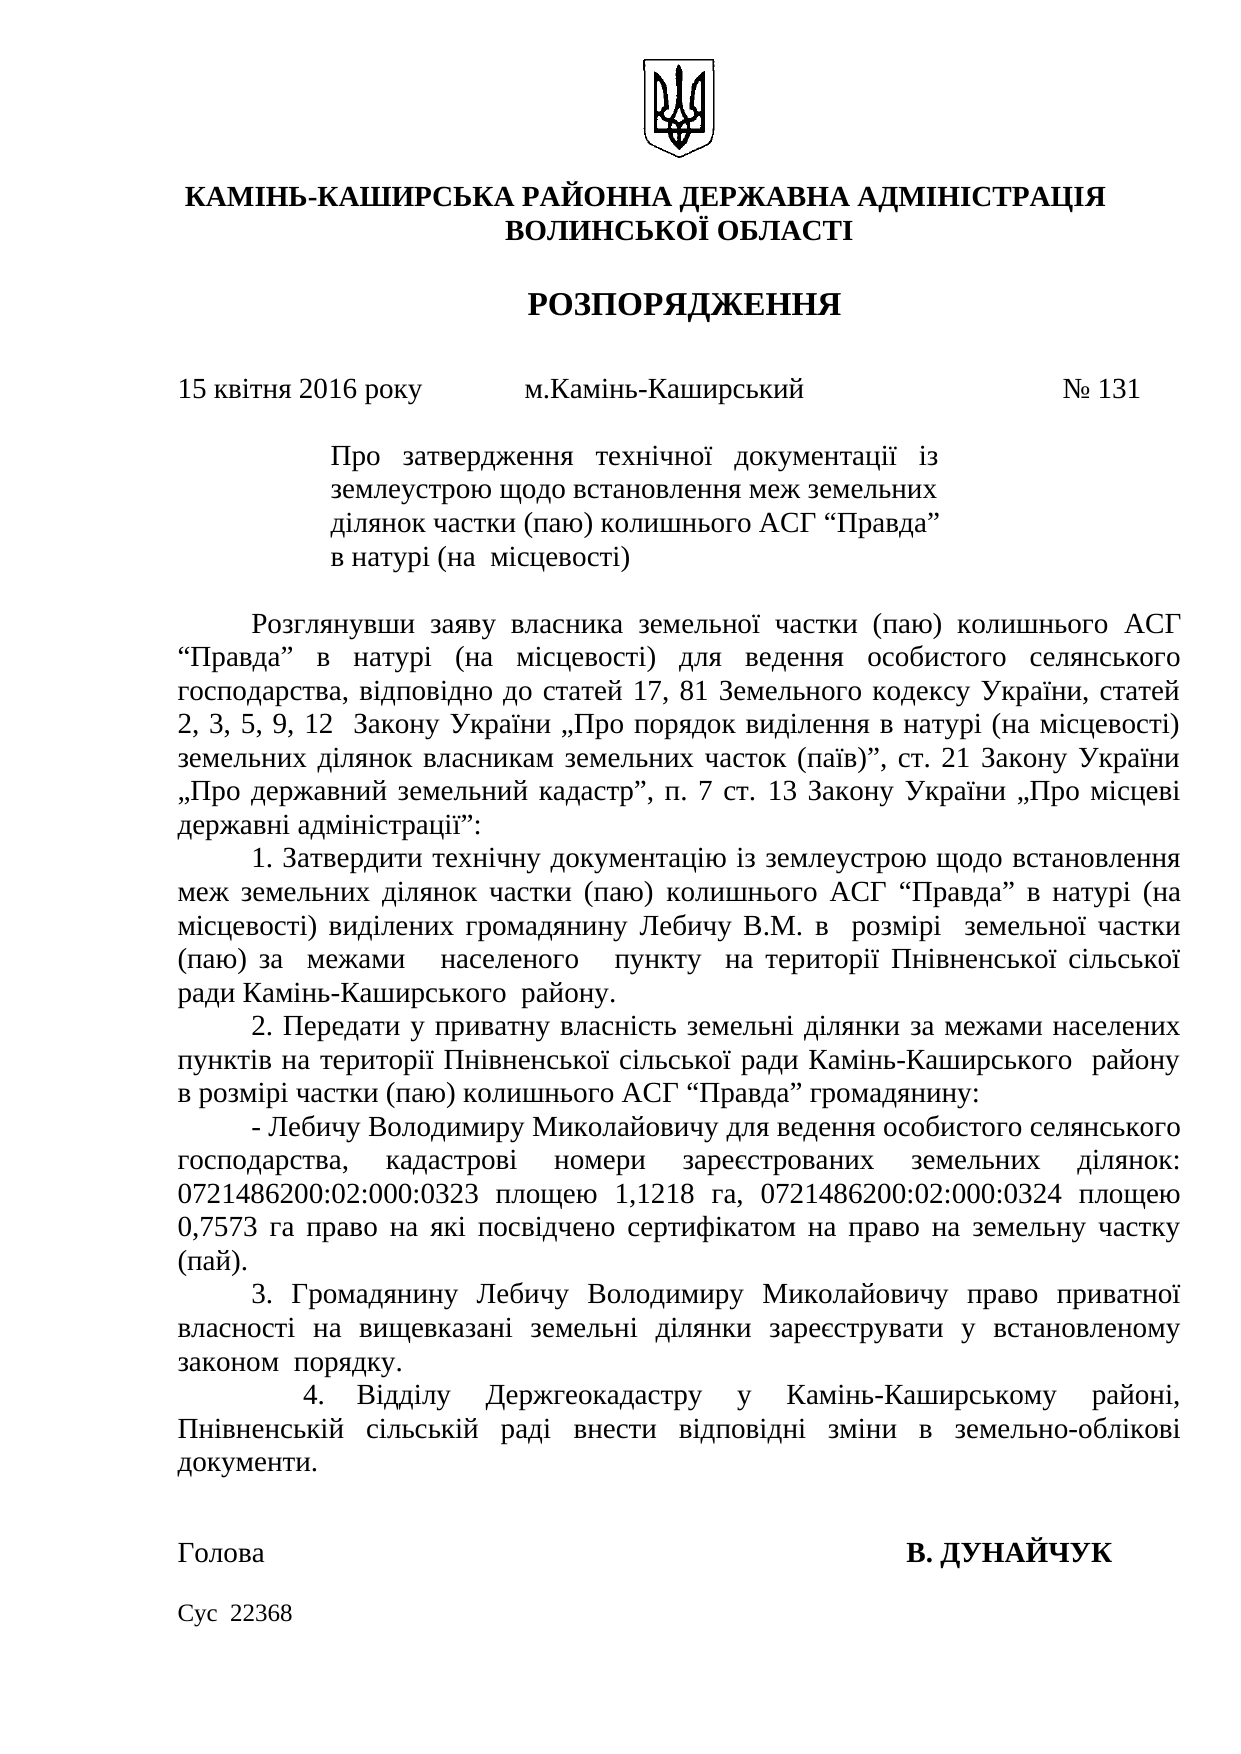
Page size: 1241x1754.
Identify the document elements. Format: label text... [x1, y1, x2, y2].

text 4. Відділу Держгеокадастру у Камінь-Каширському районі, Пнівненській сільській раді внести відповідні зміни в земельно-облікові документи. [177, 1377, 1181, 1478]
text 3. Громадянину Лебичу Володимиру Миколайовичу право приватної власності на вищевказані земельні ділянки зареєструвати у встановленому законом порядку. [177, 1277, 1181, 1377]
text 2. Передати у приватну власність земельні ділянки за межами населених пунктів на території Пнівненської сільської ради Камінь-Каширського району в розмірі частки (паю) колишнього АСГ “Правда” громадянину: [177, 1008, 1181, 1109]
subtitle КАМІНЬ-КАШИРСЬКА РАЙОННА ДЕРЖАВНА АДМІНІСТРАЦІЯ [177, 179, 1181, 213]
text 1. Затвердити технічну документацію із землеустрою щодо встановлення меж земельних ділянок частки (паю) колишнього АСГ “Правда” в натурі (на місцевості) виділених громадянину Лебичу В.М. в розмірі земельної частки (паю) за межами населеного пункту на території Пнівненської сільської ради Камінь-Каширського району. [177, 841, 1181, 1008]
text - Лебичу Володимиру Миколайовичу для ведення особистого селянського господарства, кадастрові номери зареєстрованих земельних ділянок: 0721486200:02:000:0323 площею , 0721486200:02:000:0324 площею право на які посвідчено сертифікатом на право на земельну частку (пай). [177, 1109, 1181, 1277]
text Сус 22368 [177, 1598, 1181, 1626]
text Голова В. ДУНАЙЧУК [177, 1535, 1181, 1569]
title 15 квітня 2016 року м.Камінь-Каширський № 131 [177, 371, 1181, 404]
text в натурі (на місцевості) [177, 539, 1181, 572]
text Розглянувши заяву власника земельної частки (паю) колишнього АСГ “Правда” в натурі (на місцевості) для ведення особистого селянського господарства, відповідно до статей 17, 81 Земельного кодексу України, статей 2, 3, 5, 9, 12 Закону України „Про порядок виділення в натурі (на місцевості) земельних ділянок власникам земельних часток (паїв)”, ст. 21 Закону України „Про державний земельний кадастр”, п. 7 ст. 13 Закону України „Про місцеві державні адміністрації”: [177, 606, 1181, 841]
picture [643, 58, 715, 158]
text землеустрою щодо встановлення меж земельних [177, 472, 1181, 505]
text Про затвердження технічної документації із [177, 438, 1181, 472]
text ділянок частки (паю) колишнього АСГ “Правда” [177, 505, 1181, 539]
subtitle РОЗПОРЯДЖЕННЯ [177, 284, 1181, 323]
subtitle ВОЛИНСЬКОЇ ОБЛАСТІ [177, 213, 1181, 246]
